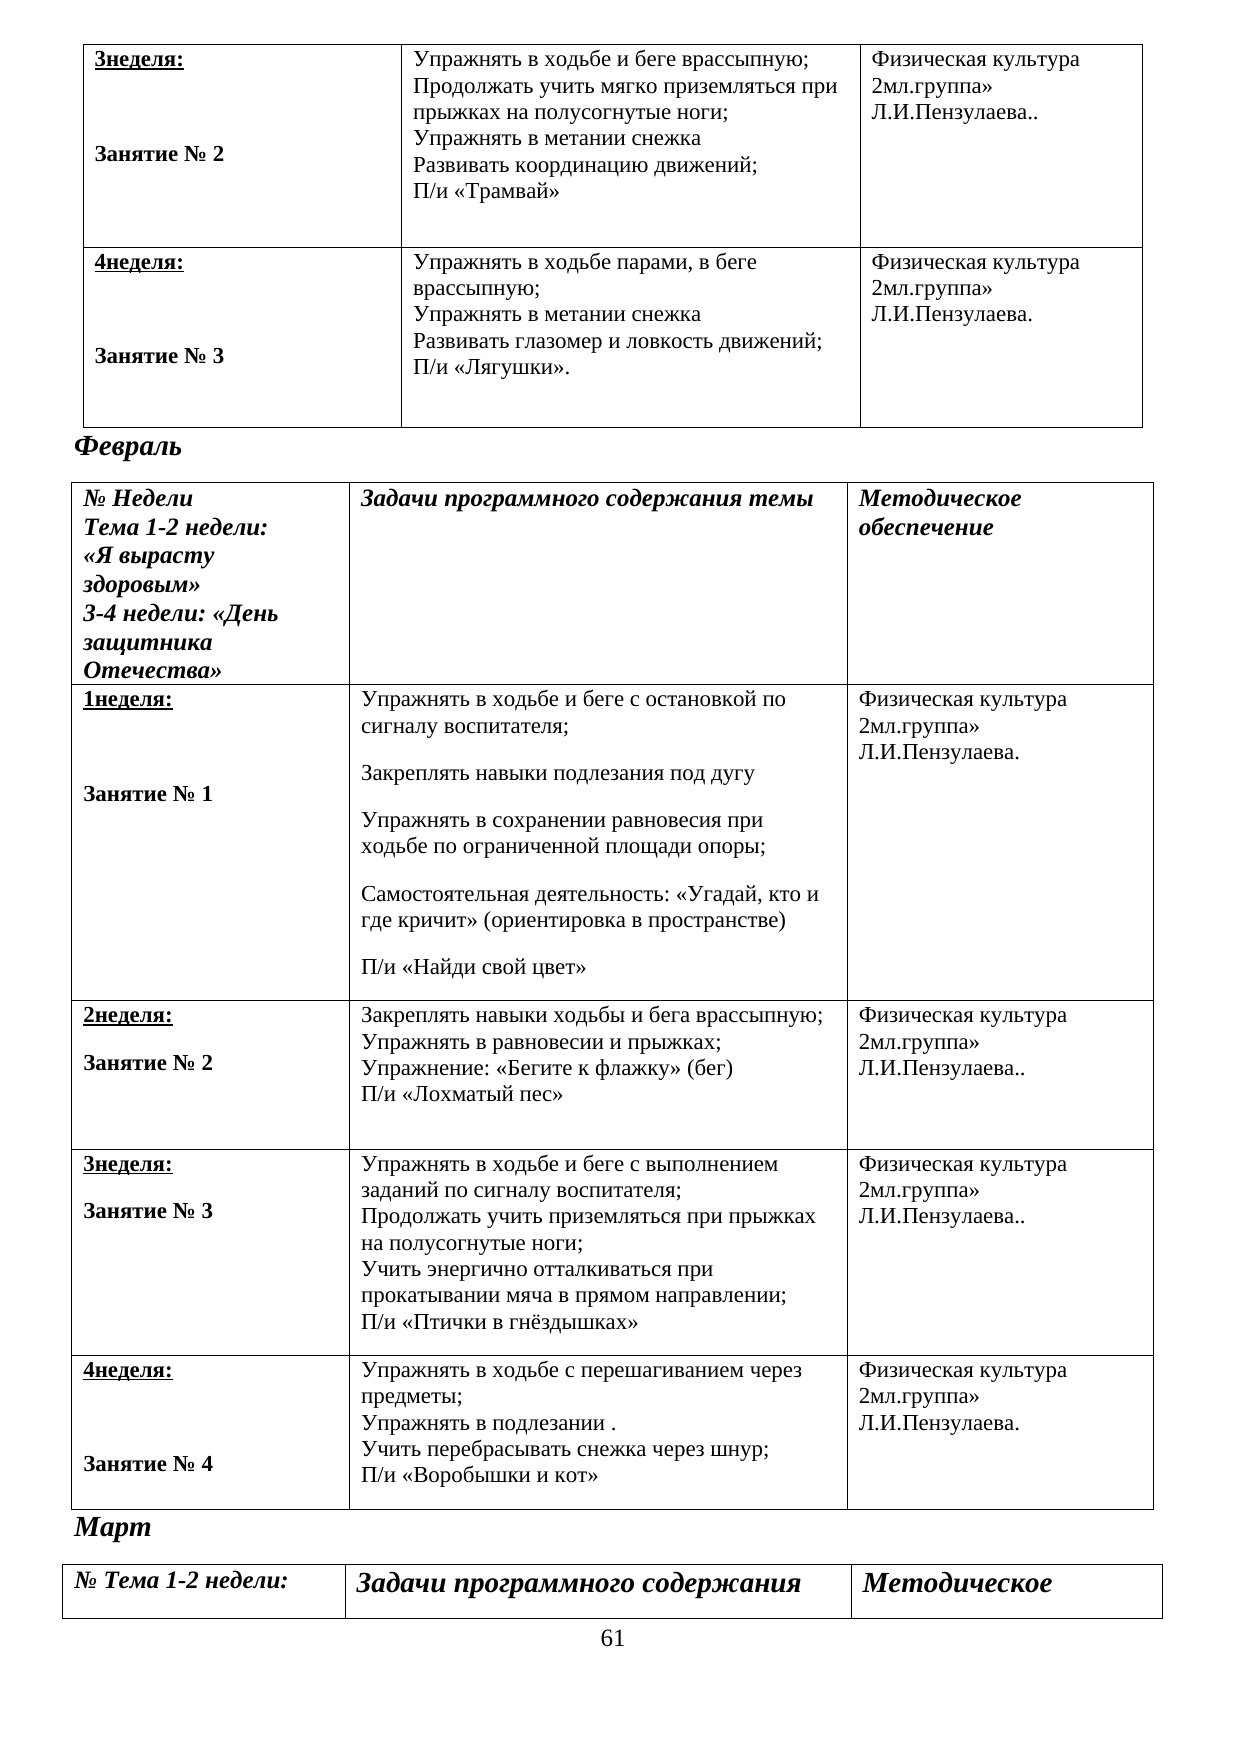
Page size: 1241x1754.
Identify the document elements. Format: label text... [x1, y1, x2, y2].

text Февраль [74, 428, 1152, 461]
table_cell Физическая культура 2мл.группа» Л.И.Пензулаева. [861, 248, 1142, 427]
table_cell Упражнять в ходьбе парами, в беге врассыпную; Упражнять в метании снежка Развивать глазомер и ловкость движений; П/и «Лягушки». [402, 248, 860, 427]
table_header Методическое обеспечение [848, 483, 1153, 684]
table_cell Упражнять в ходьбе и беге врассыпную; Продолжать учить мягко приземляться при прыжках на полусогнутые ноги; Упражнять в метании снежка Развивать координацию движений; П/и «Трамвай» [402, 45, 860, 247]
table_cell Физическая культура 2мл.группа» Л.И.Пензулаева.. [848, 1150, 1153, 1355]
table_cell 3неделя: Занятие № 3 [72, 1150, 349, 1355]
table_cell Упражнять в ходьбе и беге с остановкой по сигналу воспитателя; Закреплять навыки подлезания под дугу Упражнять в сохранении равновесия при ходьбе по ограниченной площади опоры; Самостоятельная деятельность: «Угадай, кто и где кричит» (ориентировка в пространстве) П/и «Найди свой цвет» [350, 685, 847, 1000]
table_cell 2неделя: Занятие № 2 [72, 1001, 349, 1148]
table_cell Физическая культура 2мл.группа» Л.И.Пензулаева. [848, 685, 1153, 1000]
table_cell Упражнять в ходьбе с перешагиванием через предметы; Упражнять в подлезании . Учить перебрасывать снежка через шнур; П/и «Воробышки и кот» [350, 1356, 847, 1508]
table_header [63, 1565, 345, 1618]
table_cell 4неделя: Занятие № 4 [72, 1356, 349, 1508]
table_cell 4неделя: Занятие № 3 [84, 248, 401, 427]
table_header Задачи программного содержания темы [350, 483, 847, 684]
table_cell Физическая культура 2мл.группа» Л.И.Пензулаева.. [848, 1001, 1153, 1148]
table_cell Упражнять в ходьбе и беге с выполнением заданий по сигналу воспитателя; Продолжать учить приземляться при прыжках на полусогнутые ноги; Учить энергично отталкиваться при прокатывании мяча в прямом направлении; П/и «Птички в гнёздышках» [350, 1150, 847, 1355]
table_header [852, 1565, 1162, 1618]
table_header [346, 1565, 851, 1618]
table_cell Физическая культура 2мл.группа» Л.И.Пензулаева.. [861, 45, 1142, 247]
table_cell 3неделя: Занятие № 2 [84, 45, 401, 247]
table_cell 1неделя: Занятие № 1 [72, 685, 349, 1000]
table_cell Закреплять навыки ходьбы и бега врассыпную; Упражнять в равновесии и прыжках; Упражнение: «Бегите к флажку» (бег) П/и «Лохматый пес» [350, 1001, 847, 1148]
text Март [74, 1510, 1152, 1543]
table_cell Физическая культура 2мл.группа» Л.И.Пензулаева. [848, 1356, 1153, 1508]
table_header № Недели Тема 1-2 недели: «Я вырасту здоровым» 3-4 недели: «День защитника Отечества» [72, 483, 349, 684]
